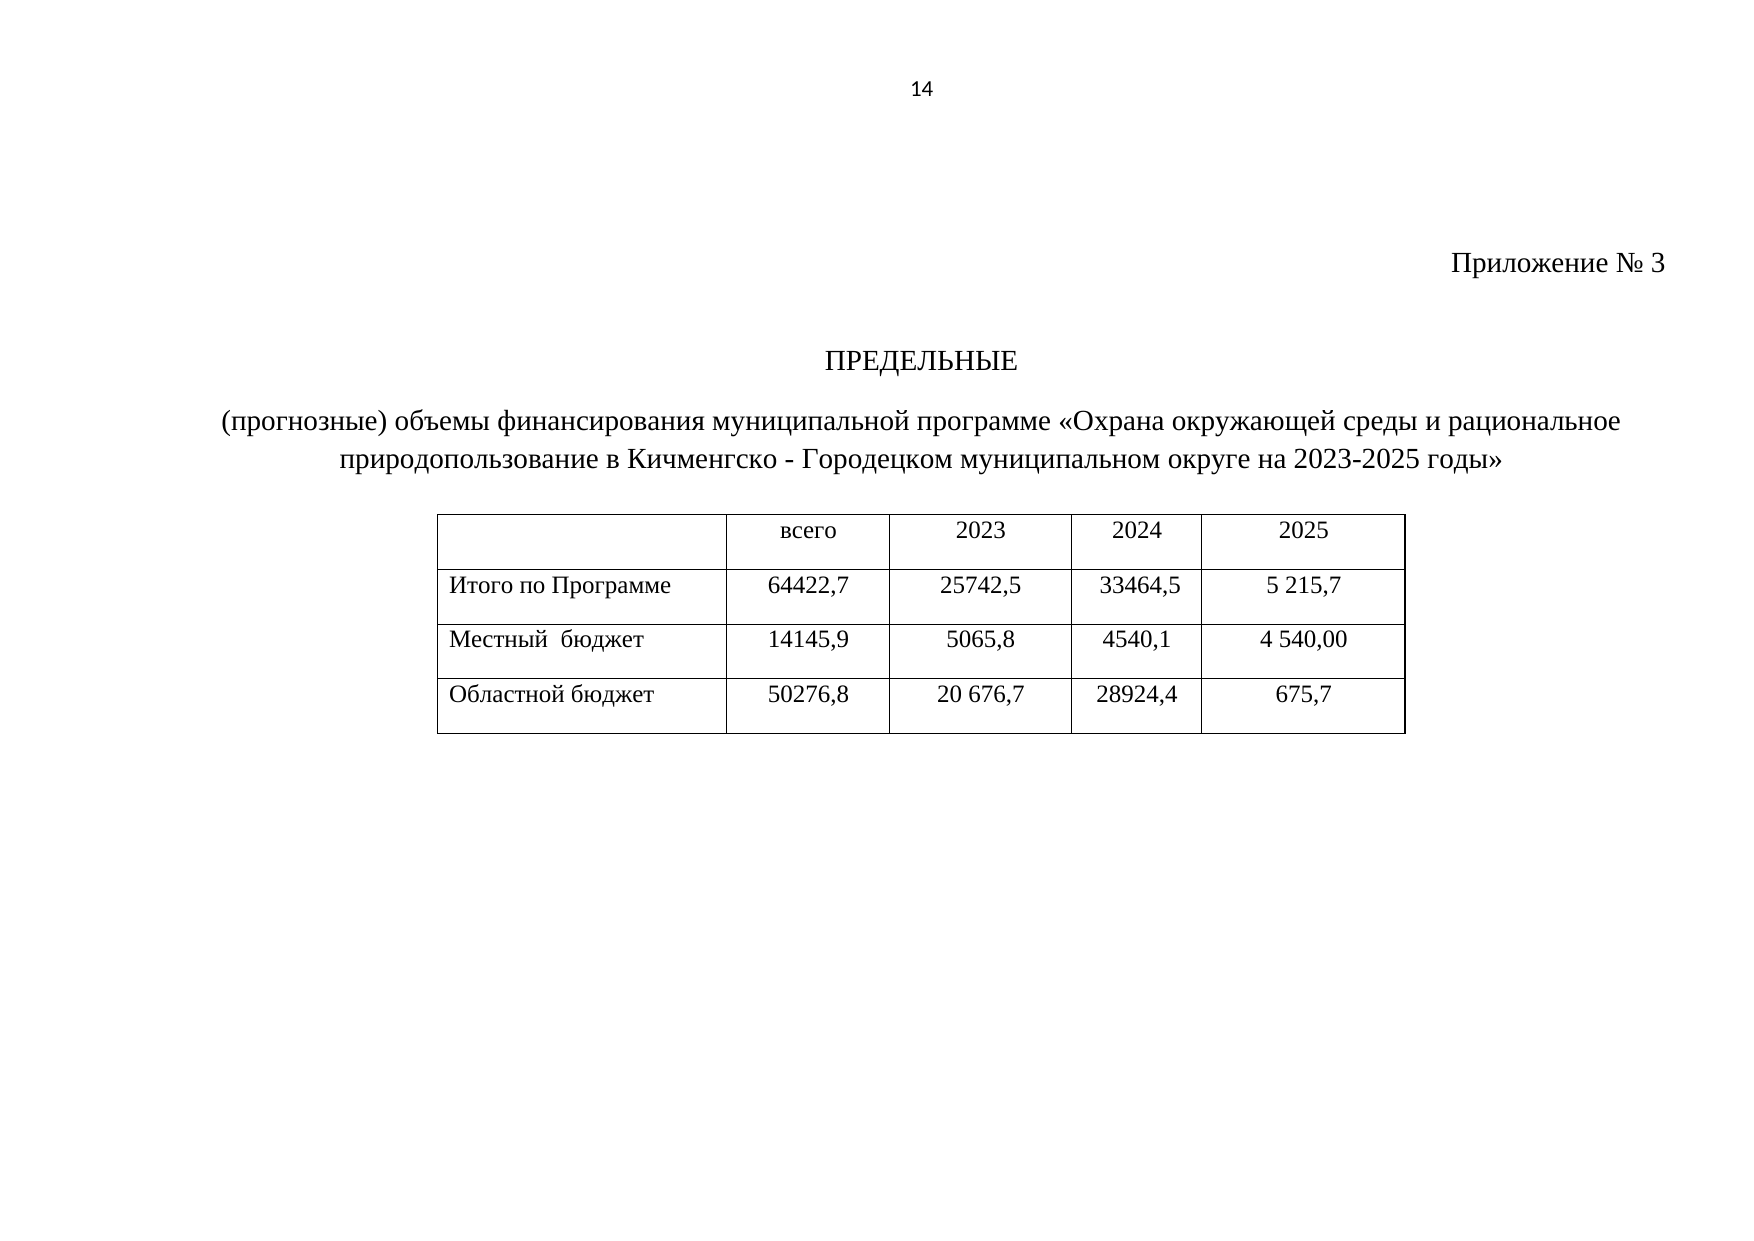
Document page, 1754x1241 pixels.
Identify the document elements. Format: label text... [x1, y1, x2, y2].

table_cell 20 676,7 [890, 679, 1071, 732]
text ПРЕДЕЛЬНЫЕ [177, 343, 1665, 377]
table_cell 28924,4 [1072, 679, 1201, 732]
table_cell 50276,8 [727, 679, 889, 732]
table_cell 25742,5 [890, 570, 1071, 623]
table_header 2025 [1202, 515, 1404, 569]
table_header [438, 515, 726, 569]
table_header 2024 [1072, 515, 1201, 569]
table_cell 14145,9 [727, 625, 889, 678]
table_cell 5065,8 [890, 625, 1071, 678]
table_cell 64422,7 [727, 570, 889, 623]
table_cell 33464,5 [1072, 570, 1201, 623]
table_cell 4540,1 [1072, 625, 1201, 678]
table_cell Областной бюджет [438, 679, 726, 732]
table_header 2023 [890, 515, 1071, 569]
table_cell 675,7 [1202, 679, 1404, 732]
table_cell Итого по Программе [438, 570, 726, 623]
text (прогнозные) объемы финансирования муниципальной программе «Охрана окружающей среды и рациональное природопользование в Кичменгско - Городецком муниципальном округе на 2023-2025 годы» [177, 403, 1665, 475]
table_cell 4 540,00 [1202, 625, 1404, 678]
table_header всего [727, 515, 889, 569]
text Приложение № 3 [177, 246, 1665, 279]
table_cell Местный бюджет [438, 625, 726, 678]
table_cell 5 215,7 [1202, 570, 1404, 623]
